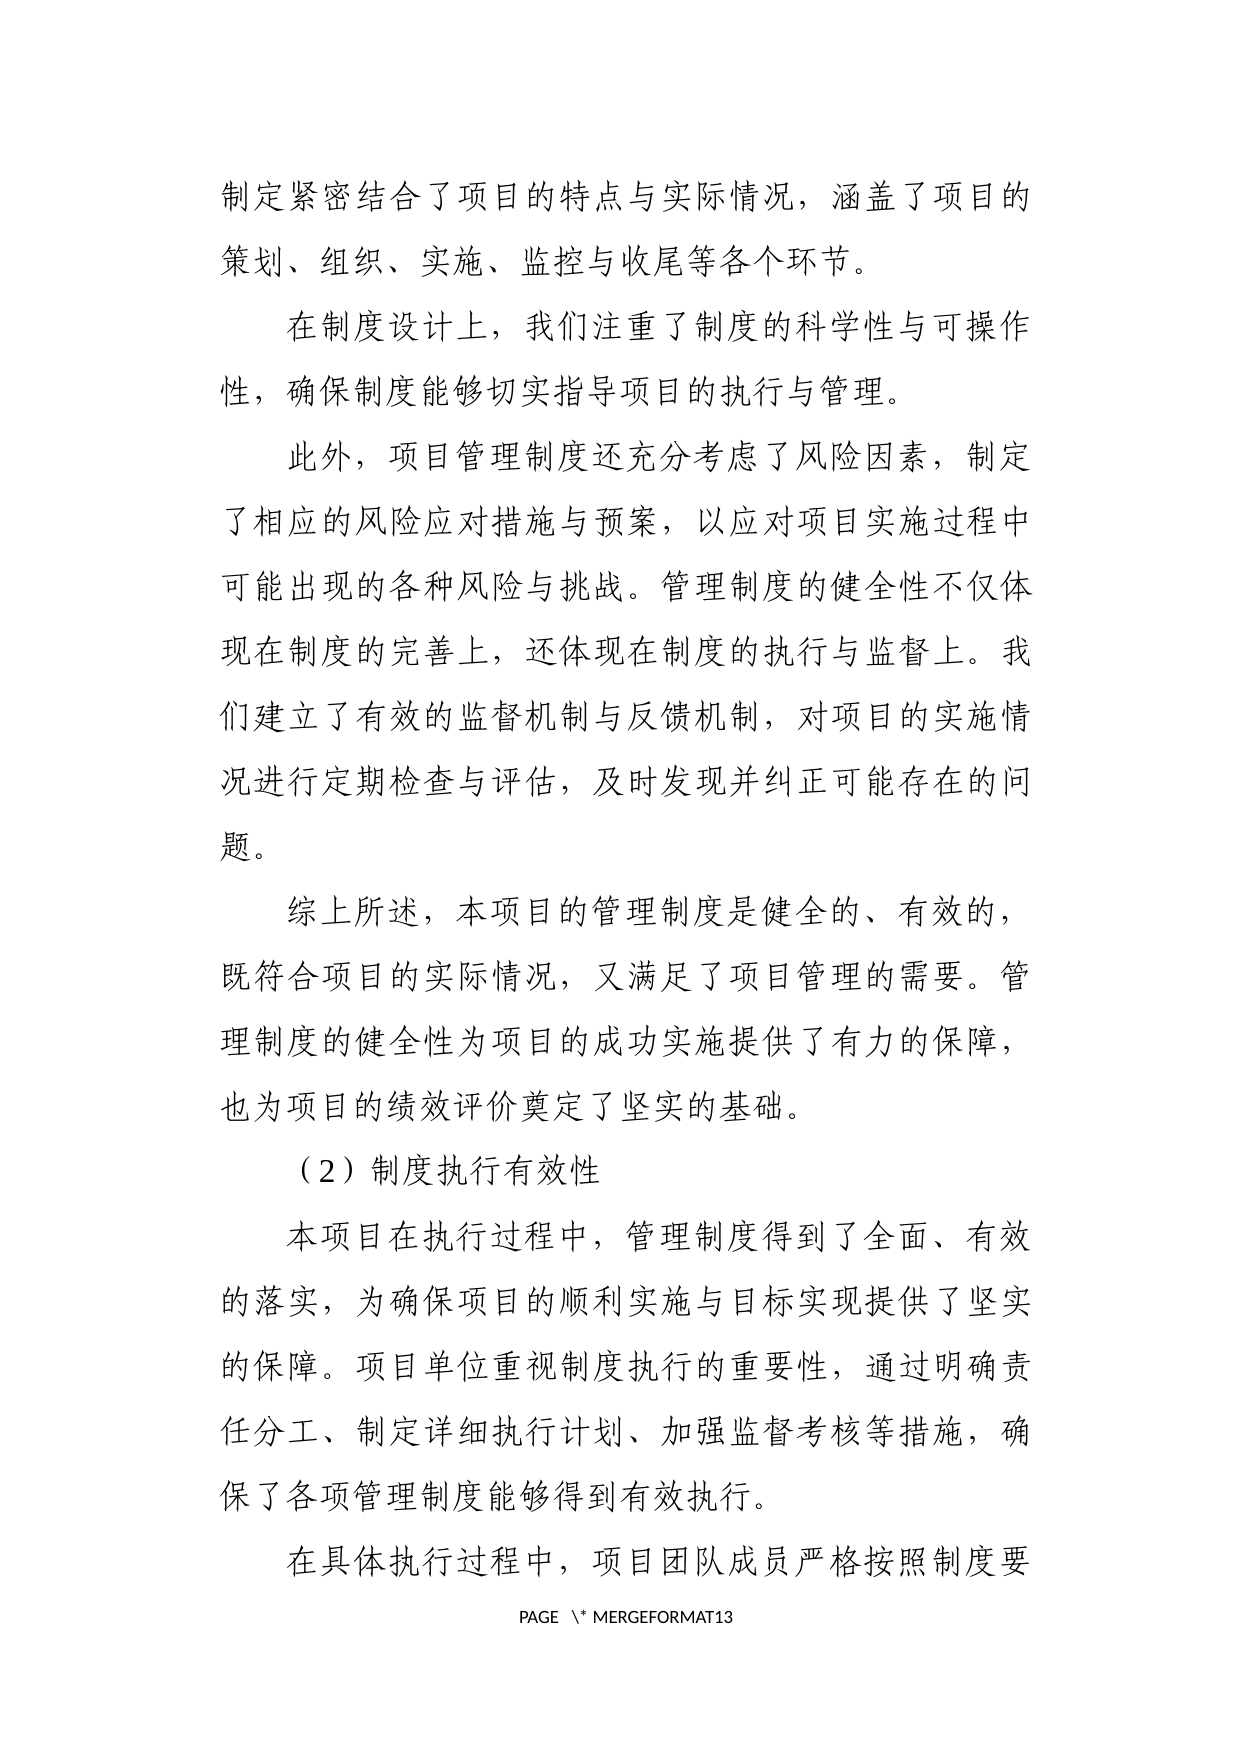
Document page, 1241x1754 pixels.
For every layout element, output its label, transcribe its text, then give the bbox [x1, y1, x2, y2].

text 综上所述，本项目的管理制度是健全的、有效的，既符合项目的实际情况，又满足了项目管理的需要。管理制度的健全性为项目的成功实施提供了有力的保障，也为项目的绩效评价奠定了坚实的基础。 [218, 877, 1033, 1137]
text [218, 1527, 1033, 1592]
text 本项目在执行过程中，管理制度得到了全面、有效的落实，为确保项目的顺利实施与目标实现提供了坚实的保障。项目单位重视制度执行的重要性，通过明确责任分工、制定详细执行计划、加强监督考核等措施，确保了各项管理制度能够得到有效执行。 [218, 1202, 1033, 1527]
text 在制度设计上，我们注重了制度的科学性与可操作性，确保制度能够切实指导项目的执行与管理。 [218, 292, 1033, 422]
text 此外，项目管理制度还充分考虑了风险因素，制定了相应的风险应对措施与预案，以应对项目实施过程中可能出现的各种风险与挑战。管理制度的健全性不仅体现在制度的完善上，还体现在制度的执行与监督上。我们建立了有效的监督机制与反馈机制，对项目的实施情况进行定期检查与评估，及时发现并纠正可能存在的问题。 [218, 422, 1033, 877]
text （2）制度执行有效性 [218, 1137, 1033, 1202]
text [218, 162, 1033, 292]
